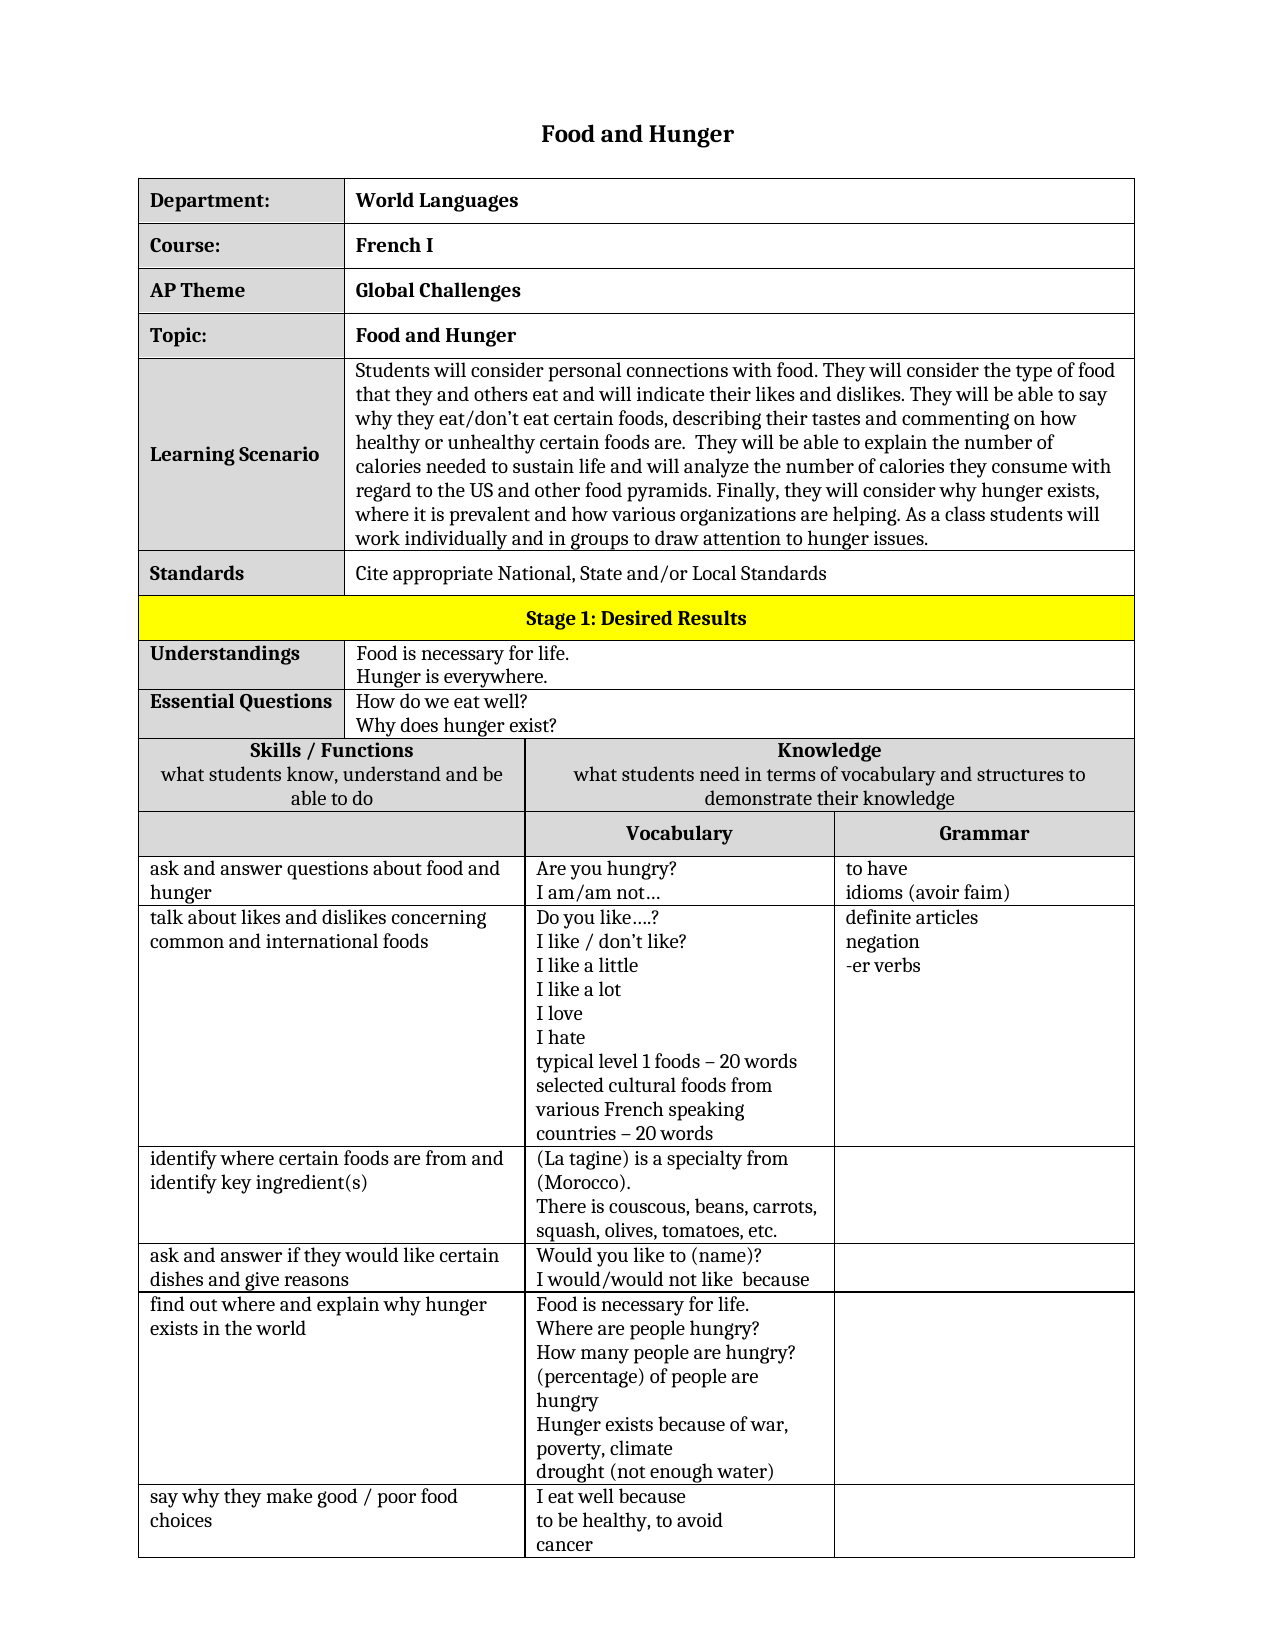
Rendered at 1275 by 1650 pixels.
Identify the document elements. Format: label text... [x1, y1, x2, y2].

table_cell definite articles negation -er verbs [835, 906, 1134, 1146]
table_cell Knowledge what students need in terms of vocabulary and structures to demonstrate their knowledge [526, 739, 1134, 811]
table_cell French I [345, 224, 1134, 267]
table_cell Grammar [835, 812, 1134, 856]
table_cell find out where and explain why hunger exists in the world [139, 1293, 524, 1484]
table_cell ask and answer if they would like certain dishes and give reasons [139, 1244, 524, 1291]
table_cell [139, 1485, 524, 1557]
table_cell Would you like to (name)? I would/would not like because [526, 1244, 834, 1291]
table_header Department: [139, 179, 344, 222]
table_cell Topic: [139, 314, 344, 357]
table_cell [835, 1485, 1134, 1557]
table_cell [835, 1147, 1134, 1242]
table_cell Cite appropriate National, State and/or Local Standards [345, 551, 1134, 595]
table_cell Are you hungry? I am/am not… [526, 857, 834, 905]
table_cell talk about likes and dislikes concerning common and international foods [139, 906, 524, 1146]
table_cell Vocabulary [526, 812, 834, 856]
table_header World Languages [345, 179, 1134, 222]
table_cell to have idioms (avoir faim) [835, 857, 1134, 905]
table_cell [835, 1244, 1134, 1291]
table_cell Understandings [139, 641, 344, 689]
table_cell Learning Scenario [139, 359, 344, 550]
table_cell Global Challenges [345, 269, 1134, 312]
table_cell ask and answer questions about food and hunger [139, 857, 524, 905]
table_cell Essential Questions [139, 690, 344, 738]
table_cell Standards [139, 551, 344, 595]
table_cell Food is necessary for life. Where are people hungry? How many people are hungry? (percentage) of people are hungry Hunger exists because of war, poverty, climate drought (not enough water) [526, 1293, 834, 1484]
text Food and Hunger [150, 120, 1125, 149]
table_cell identify where certain foods are from and identify key ingredient(s) [139, 1147, 524, 1242]
table_cell Students will consider personal connections with food. They will consider the type of food that they and others eat and will indicate their likes and dislikes. They will be able to say why they eat/don’t eat certain foods, describing their tastes and commenting on how healthy or unhealthy certain foods are. They will be able to explain the number of calories needed to sustain life and will analyze the number of calories they consume with regard to the US and other food pyramids. Finally, they will consider why hunger exists, where it is prevalent and how various organizations are helping. As a class students will work individually and in groups to draw attention to hunger issues. [345, 359, 1134, 550]
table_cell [526, 1485, 834, 1557]
table_cell Skills / Functions what students know, understand and be able to do [139, 739, 524, 811]
table_cell Food is necessary for life. Hunger is everywhere. [345, 641, 1134, 689]
table_cell Food and Hunger [345, 314, 1134, 357]
table_cell Course: [139, 224, 344, 267]
table_cell [139, 812, 524, 856]
table_cell Stage 1: Desired Results [139, 596, 1134, 640]
table_cell Do you like….? I like / don’t like? I like a little I like a lot I love I hate typical level 1 foods – 20 words selected cultural foods from various French speaking countries – 20 words [526, 906, 834, 1146]
table_cell [835, 1293, 1134, 1484]
table_cell How do we eat well? Why does hunger exist? [345, 690, 1134, 738]
table_cell AP Theme [139, 269, 344, 312]
table_cell (La tagine) is a specialty from (Morocco). There is couscous, beans, carrots, squash, olives, tomatoes, etc. [526, 1147, 834, 1242]
